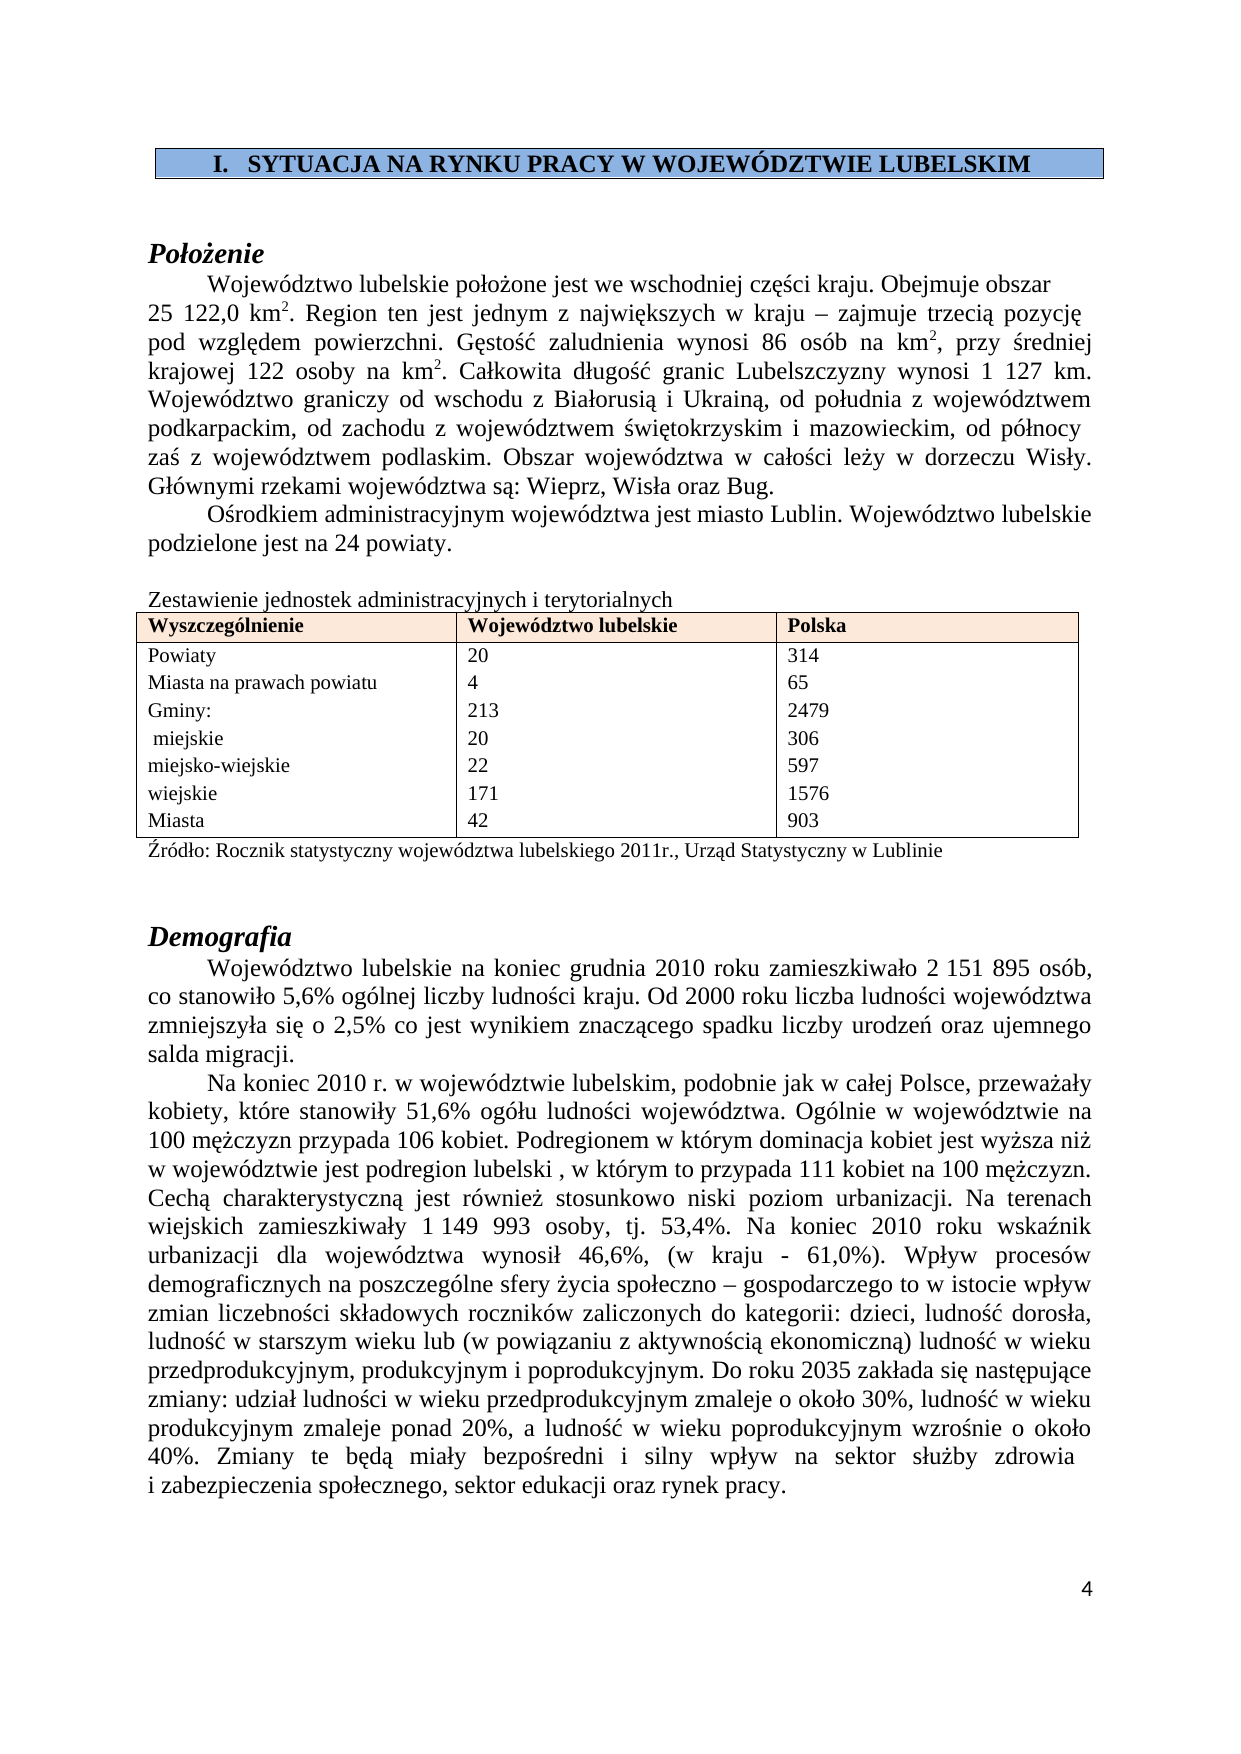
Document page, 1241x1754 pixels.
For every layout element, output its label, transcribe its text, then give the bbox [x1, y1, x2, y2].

table_header Województwo lubelskie [457, 613, 776, 642]
table_header SYTUACJA NA RYNKU PRACY W WOJEWÓDZTWIE LUBELSKIM [156, 149, 1103, 177]
text 25 122,0 km2. Region ten jest jednym z największych w kraju – zajmuje trzecią pozycję pod względem powierzchni. Gęstość zaludnienia wynosi 86 osób na km2, przy średniej krajowej 122 osoby na km2. Całkowita długość granic Lubelszczyzny wynosi . Województwo graniczy od wschodu z Białorusią i Ukrainą, od południa z województwem podkarpackim, od zachodu z województwem świętokrzyskim i mazowieckim, od północy zaś z województwem podlaskim. Obszar województwa w całości leży w dorzeczu Wisły. Głównymi rzekami województwa są: Wieprz, Wisła oraz Bug. [148, 298, 1092, 499]
text Demografia [148, 919, 1092, 953]
table_header Wyszczególnienie [137, 613, 456, 642]
text Zestawienie jednostek administracyjnych i terytorialnych [148, 586, 1092, 612]
table_header Polska [777, 613, 1078, 642]
text Województwo lubelskie położone jest we wschodniej części kraju. Obejmuje obszar [148, 269, 1092, 298]
text Województwo lubelskie na koniec grudnia 2010 roku zamieszkiwało 2 151 895 osób, co stanowiło 5,6% ogólnej liczby ludności kraju. Od 2000 roku liczba ludności województwa zmniejszyła się o 2,5% co jest wynikiem znaczącego spadku liczby urodzeń oraz ujemnego salda migracji. [148, 953, 1092, 1068]
text Źródło: Rocznik statystyczny województwa lubelskiego 2011r., Urząd Statystyczny w Lublinie [148, 838, 1085, 862]
table_cell Powiaty Miasta na prawach powiatu Gminy: miejskie miejsko-wiejskie wiejskie Miasta [137, 643, 456, 837]
table_cell 314 65 2479 306 597 1576 903 [777, 643, 1078, 837]
text Na koniec 2010 r. w województwie lubelskim, podobnie jak w całej Polsce, przeważały kobiety, które stanowiły 51,6% ogółu ludności województwa. Ogólnie w województwie na 100 mężczyzn przypada 106 kobiet. Podregionem w którym dominacja kobiet jest wyższa niż w województwie jest podregion lubelski , w którym to przypada 111 kobiet na 100 mężczyzn. Cechą charakterystyczną jest również stosunkowo niski poziom urbanizacji. Na terenach wiejskich zamieszkiwały 1 149 993 osoby, tj. 53,4%. Na koniec 2010 roku wskaźnik urbanizacji dla województwa wynosił 46,6%, (w kraju - 61,0%). Wpływ procesów demograficznych na poszczególne sfery życia społeczno – gospodarczego to w istocie wpływ zmian liczebności składowych roczników zaliczonych do kategorii: dzieci, ludność dorosła, ludność w starszym wieku lub (w powiązaniu z aktywnością ekonomiczną) ludność w wieku przedprodukcyjnym, produkcyjnym i poprodukcyjnym. Do roku 2035 zakłada się następujące zmiany: udział ludności w wieku przedprodukcyjnym zmaleje o około 30%, ludność w wieku produkcyjnym zmaleje ponad 20%, a ludność w wieku poprodukcyjnym wzrośnie o około 40%. Zmiany te będą miały bezpośredni i silny wpływ na sektor służby zdrowia i zabezpieczenia społecznego, sektor edukacji oraz rynek pracy. [148, 1068, 1092, 1499]
text Położenie [148, 236, 1092, 269]
table_cell 20 4 213 20 22 171 42 [457, 643, 776, 837]
text Ośrodkiem administracyjnym województwa jest miasto Lublin. Województwo lubelskie podzielone jest na 24 powiaty. [148, 499, 1092, 557]
